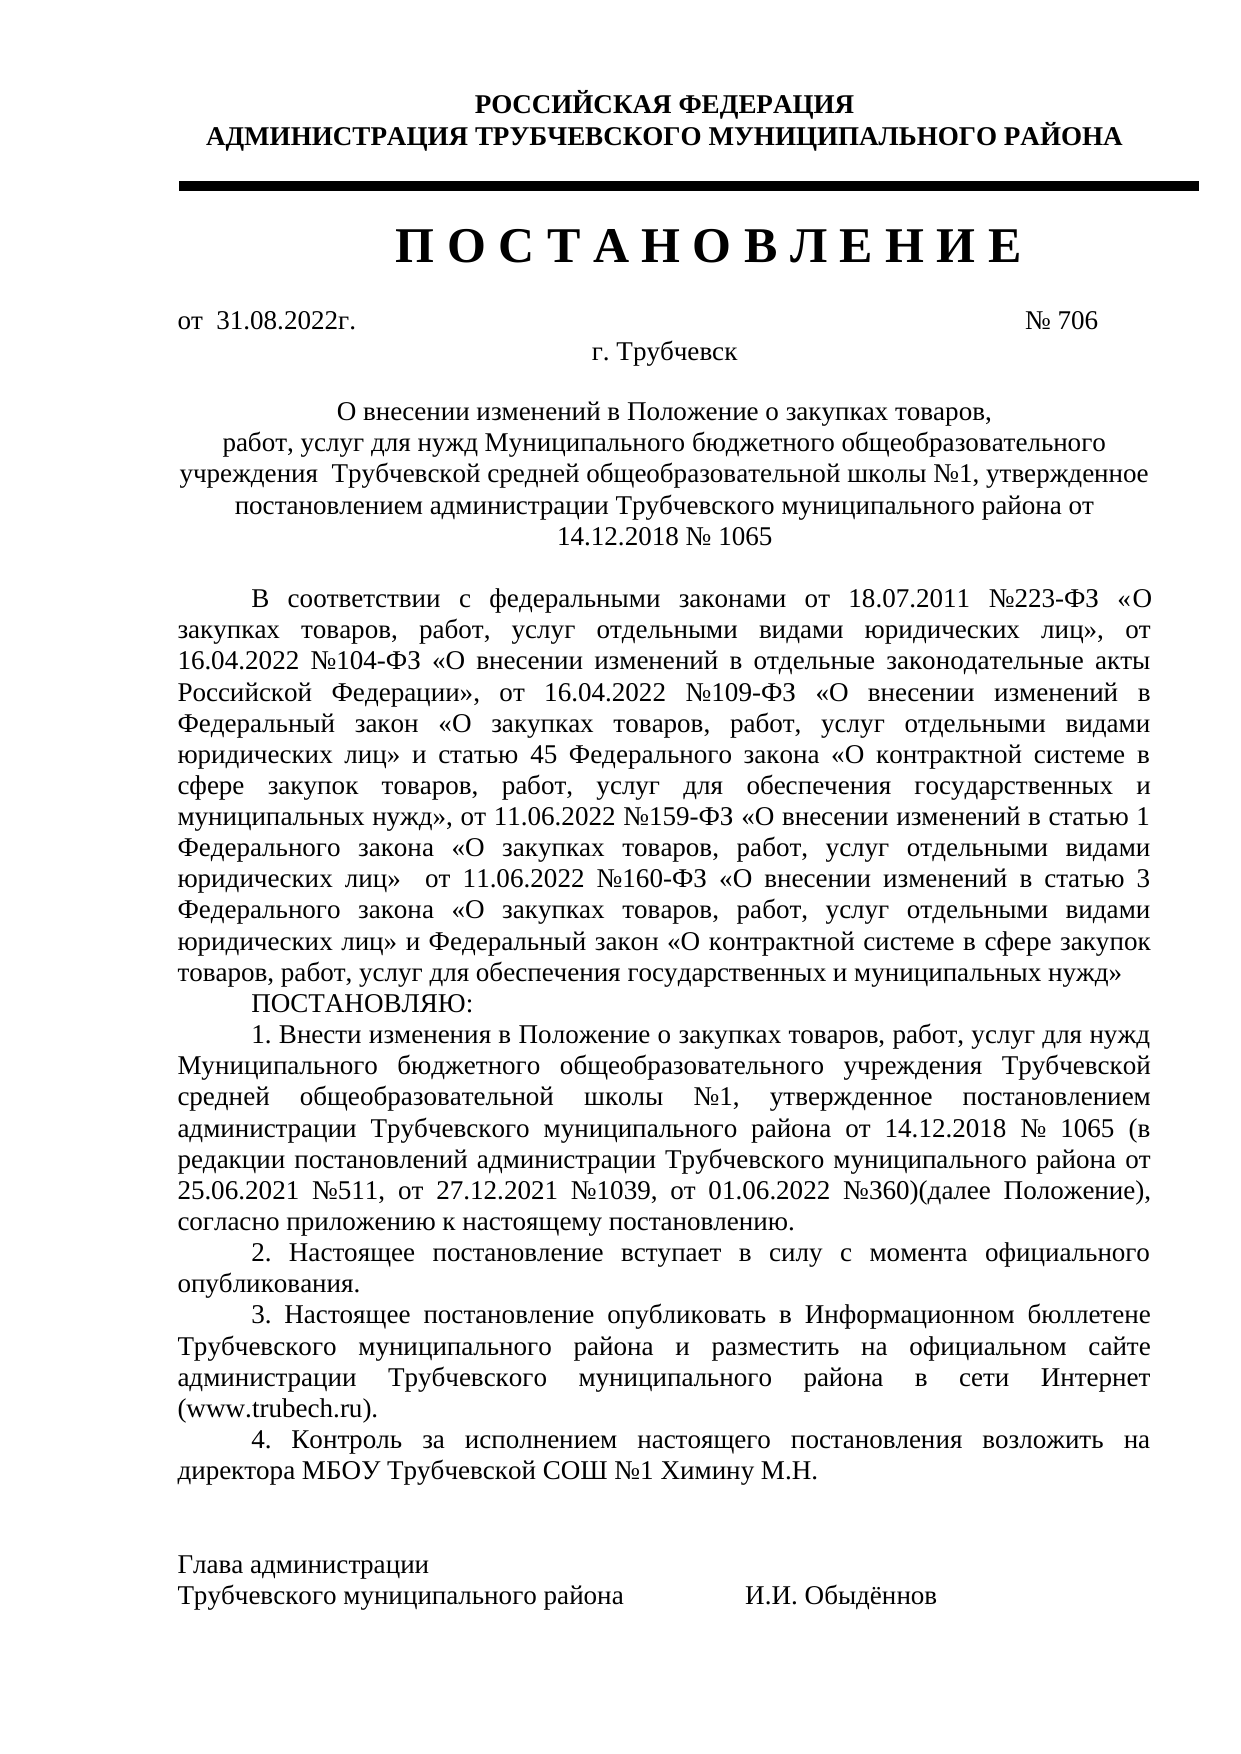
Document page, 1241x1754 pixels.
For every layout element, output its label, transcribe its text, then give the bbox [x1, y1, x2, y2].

text АДМИНИСТРАЦИЯ ТРУБЧЕВСКОГО МУНИЦИПАЛЬНОГО РАЙОНА [177, 120, 1152, 151]
text О внесении изменений в Положение о закупках товаров, [177, 395, 1152, 426]
text 3. Настоящее постановление опубликовать в Информационном бюллетене Трубчевского муниципального района и разместить на официальном сайте администрации Трубчевского муниципального района в сети Интернет (www.trubech.ru). [177, 1298, 1152, 1423]
text работ, услуг для нужд Муниципального бюджетного общеобразовательного учреждения Трубчевской средней общеобразовательной школы №1, утвержденное постановлением администрации Трубчевского муниципального района от 14.12.2018 № 1065 [177, 426, 1152, 551]
text 2. Настоящее постановление вступает в силу с момента официального опубликования. [177, 1236, 1152, 1298]
text Трубчевского муниципального района И.И. Обыдённов [177, 1579, 1152, 1610]
text от 31.08.2022г. № 706 [177, 304, 1152, 335]
text 1. Внести изменения в Положение о закупках товаров, работ, услуг для нужд Муниципального бюджетного общеобразовательного учреждения Трубчевской средней общеобразовательной школы №1, утвержденное постановлением администрации Трубчевского муниципального района от 14.12.2018 № 1065 (в редакции постановлений администрации Трубчевского муниципального района от 25.06.2021 №511, от 27.12.2021 №1039, от 01.06.2022 №360)(далее Положение), согласно приложению к настоящему постановлению. [177, 1018, 1152, 1236]
text В соответствии с федеральными законами от 18.07.2011 №223-ФЗ «О закупках товаров, работ, услуг отдельными видами юридических лиц», от 16.04.2022 №104-ФЗ «О внесении изменений в отдельные законодательные акты Российской Федерации», от 16.04.2022 №109-ФЗ «О внесении изменений в Федеральный закон «О закупках товаров, работ, услуг отдельными видами юридических лиц» и статью 45 Федерального закона «О контрактной системе в сфере закупок товаров, работ, услуг для обеспечения государственных и муниципальных нужд», от 11.06.2022 №159-ФЗ «О внесении изменений в статью 1 Федерального закона «О закупках товаров, работ, услуг отдельными видами юридических лиц» от 11.06.2022 №160-ФЗ «О внесении изменений в статью 3 Федерального закона «О закупках товаров, работ, услуг отдельными видами юридических лиц» и Федеральный закон «О контрактной системе в сфере закупок товаров, работ, услуг для обеспечения государственных и муниципальных нужд» [177, 582, 1152, 987]
text 4. Контроль за исполнением настоящего постановления возложить на директора МБОУ Трубчевской СОШ №1 Химину М.Н. [177, 1423, 1152, 1485]
subtitle РОССИЙСКАЯ ФЕДЕРАЦИЯ [177, 89, 1152, 120]
text ПОСТАНОВЛЯЮ: [177, 987, 1152, 1018]
text Глава администрации [177, 1548, 1152, 1579]
text г. Трубчевск [177, 335, 1152, 367]
text П О С Т А Н О В Л Е Н И Е [177, 216, 1152, 273]
